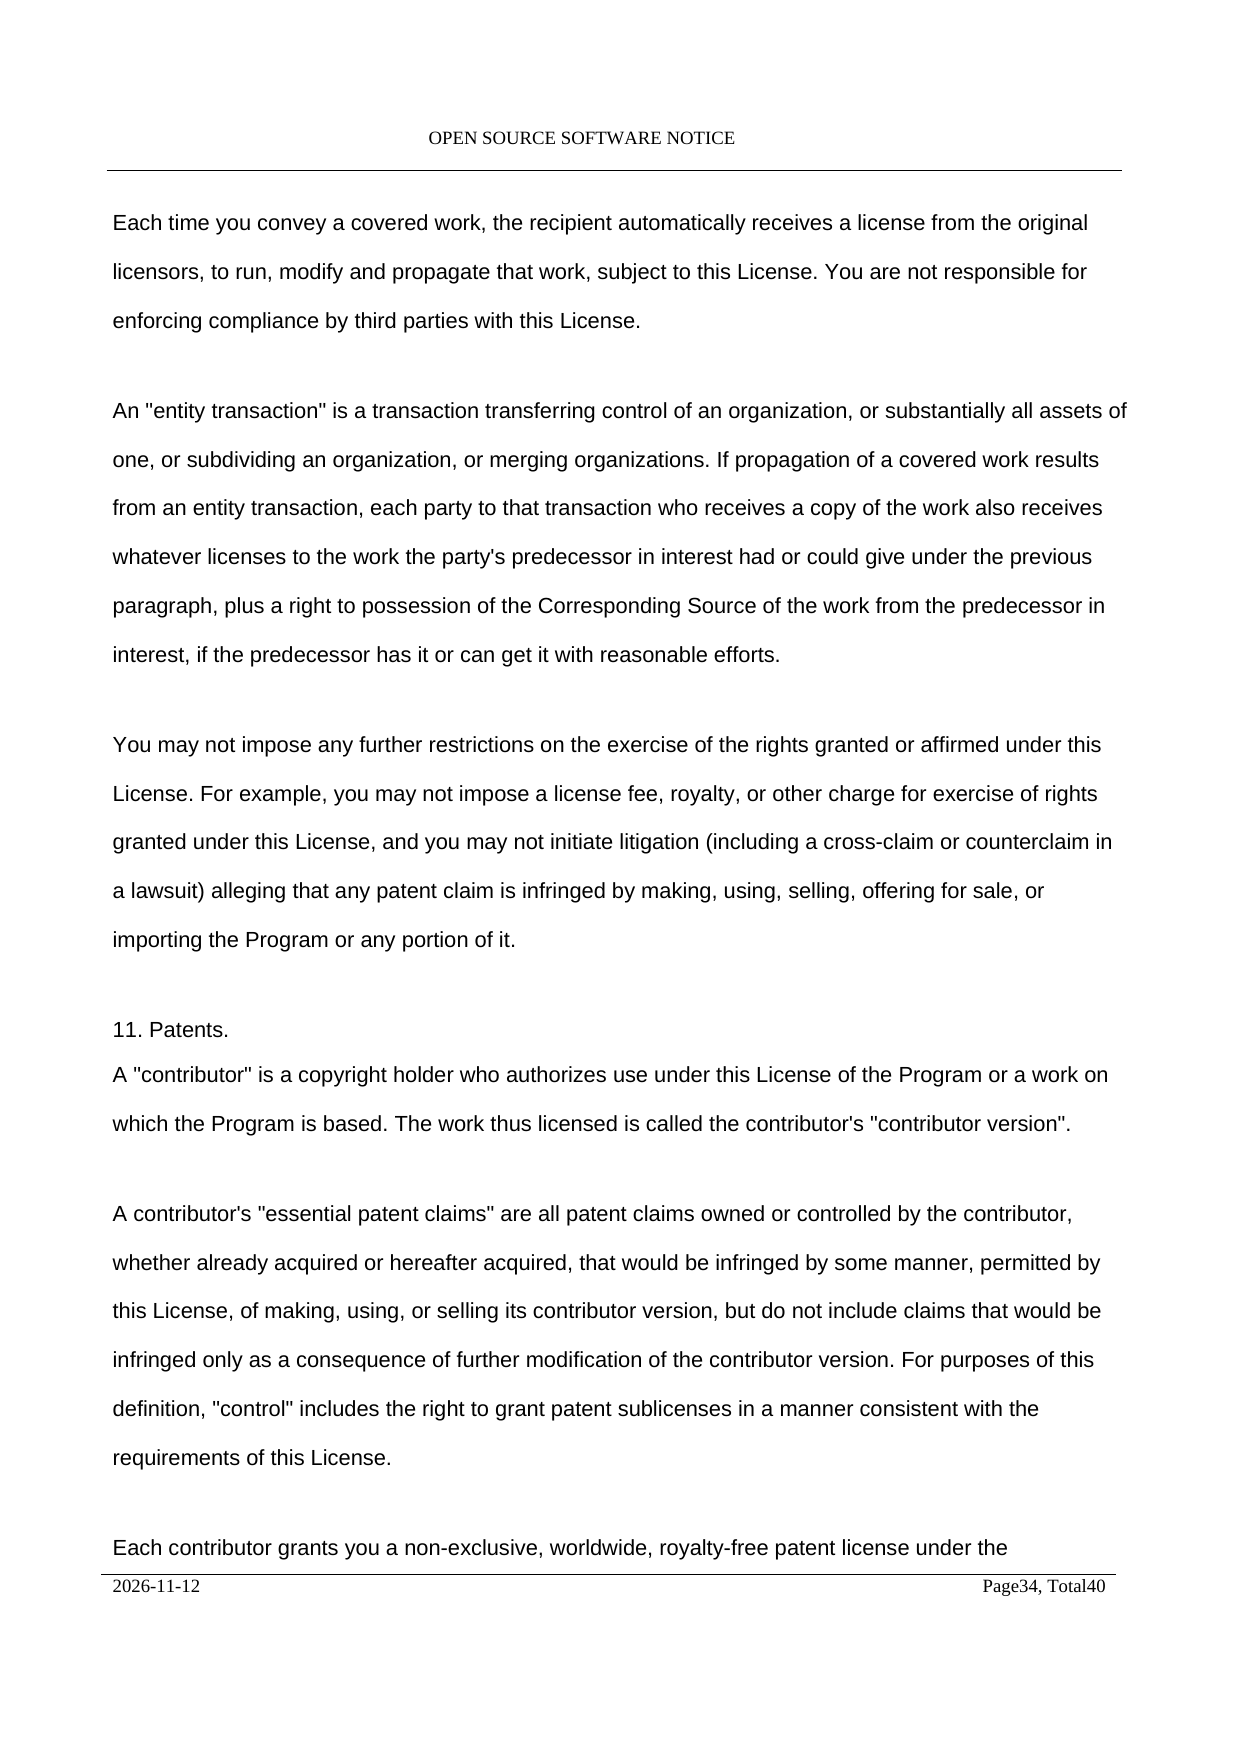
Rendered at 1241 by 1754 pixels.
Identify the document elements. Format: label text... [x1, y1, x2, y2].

text A contributor's "essential patent claims" are all patent claims owned or controlled by the contributor, whether already acquired or hereafter acquired, that would be infringed by some manner, permitted by this License, of making, using, or selling its contributor version, but do not include claims that would be infringed only as a consequence of further modification of the contributor version. For purposes of this definition, "control" includes the right to grant patent sublicenses in a manner consistent with the requirements of this License. [112, 1197, 1128, 1473]
text You may not impose any further restrictions on the exercise of the rights granted or affirmed under this License. For example, you may not impose a license fee, royalty, or other charge for exercise of rights granted under this License, and you may not initiate litigation (including a cross-claim or counterclaim in a lawsuit) alleging that any patent claim is infringed by making, using, selling, offering for sale, or importing the Program or any portion of it. [112, 728, 1128, 956]
text Each time you convey a covered work, the recipient automatically receives a license from the original licensors, to run, modify and propagate that work, subject to this License. You are not responsible for enforcing compliance by third parties with this License. [112, 206, 1128, 336]
text A "contributor" is a copyright holder who authorizes use under this License of the Program or a work on which the Program is based. The work thus licensed is called the contributor's "contributor version". [112, 1058, 1128, 1139]
text An "entity transaction" is a transaction transferring control of an organization, or substantially all assets of one, or subdividing an organization, or merging organizations. If propagation of a covered work results from an entity transaction, each party to that transaction who receives a copy of the work also receives whatever licenses to the work the party's predecessor in interest had or could give under the previous paragraph, plus a right to possession of the Corresponding Source of the work from the predecessor in interest, if the predecessor has it or can get it with reasonable efforts. [112, 394, 1128, 670]
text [112, 1531, 1128, 1564]
text 11. Patents. [112, 1013, 1128, 1046]
